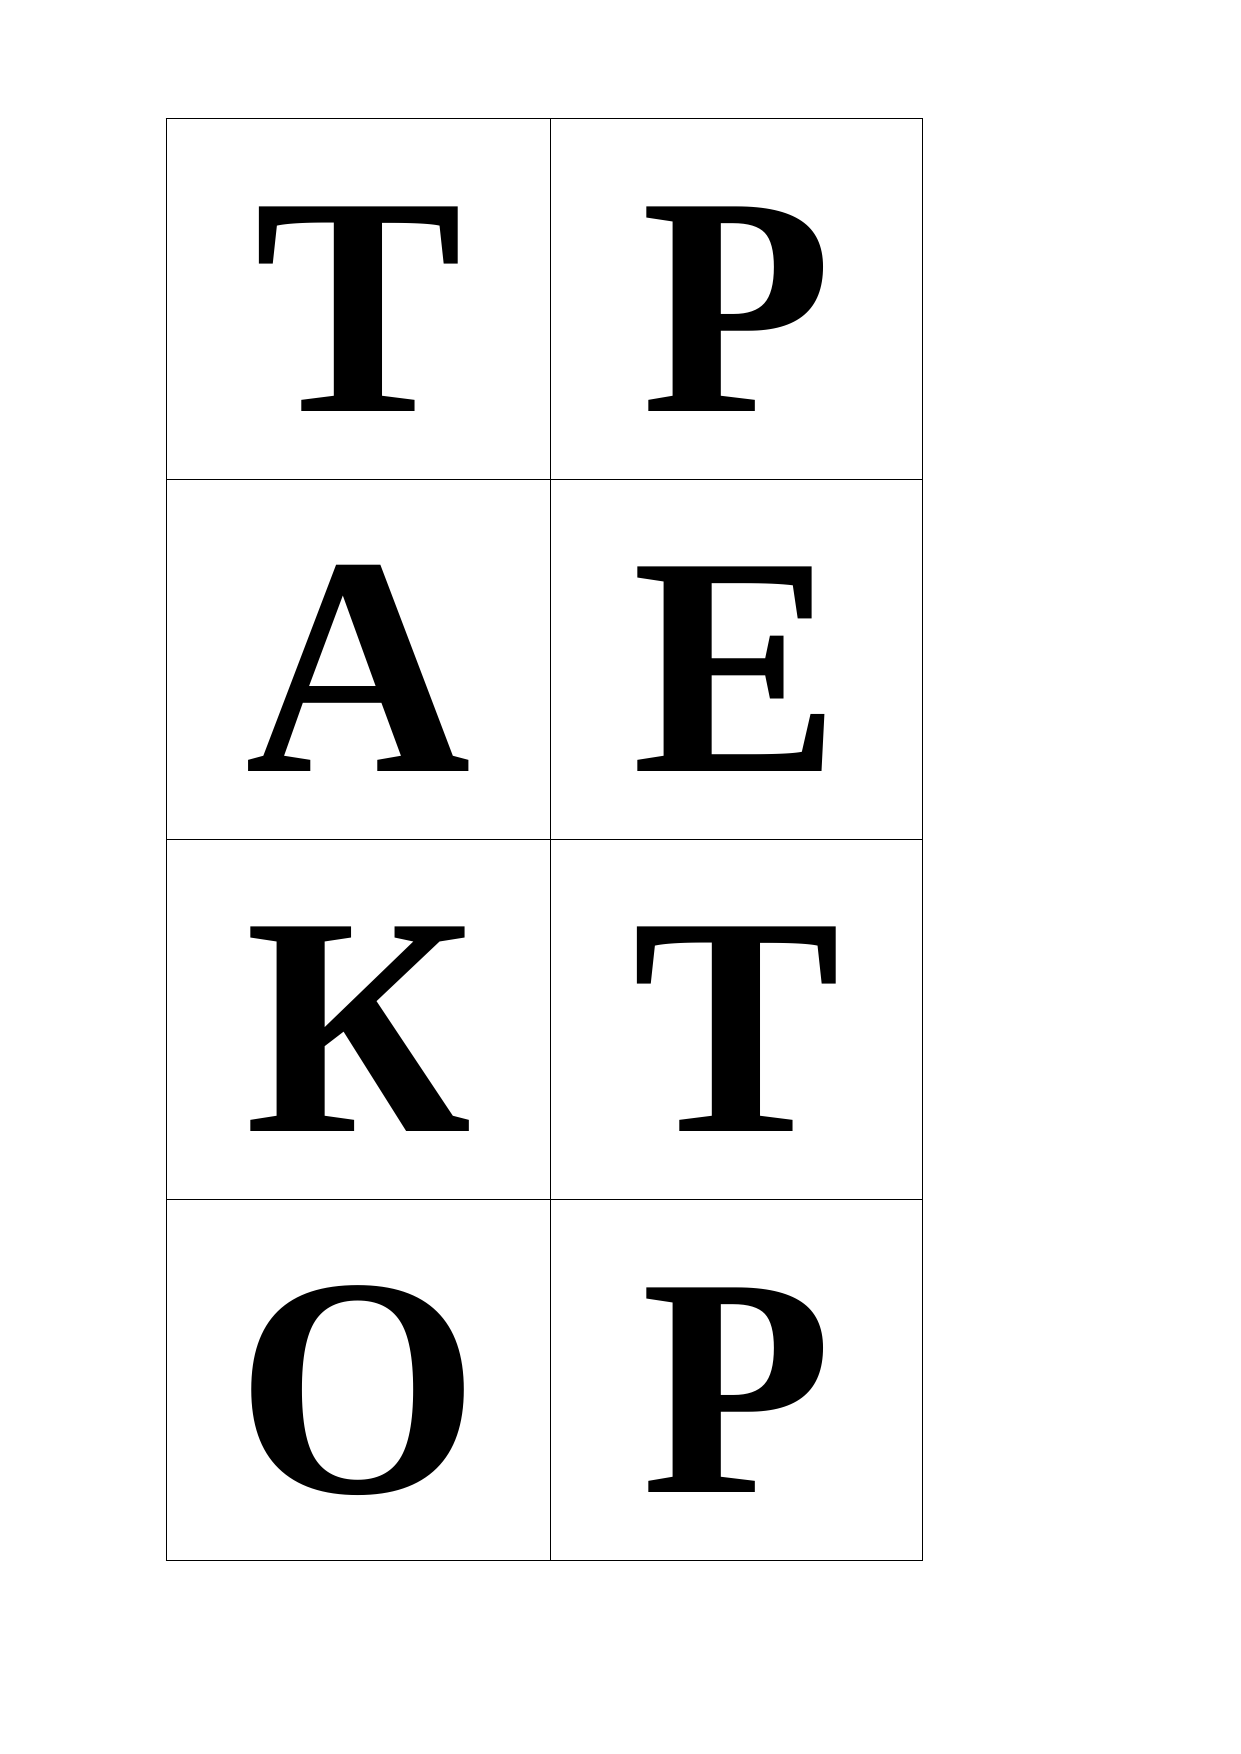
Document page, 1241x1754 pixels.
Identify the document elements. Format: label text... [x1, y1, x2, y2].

table_cell А [167, 480, 550, 839]
table_cell Е [551, 480, 922, 839]
table_cell К [167, 840, 550, 1199]
table_cell Т [551, 840, 922, 1199]
table_header Р [551, 119, 922, 478]
table_header Т [167, 119, 550, 478]
table_cell Р [551, 1200, 922, 1560]
table_cell О [167, 1200, 550, 1560]
